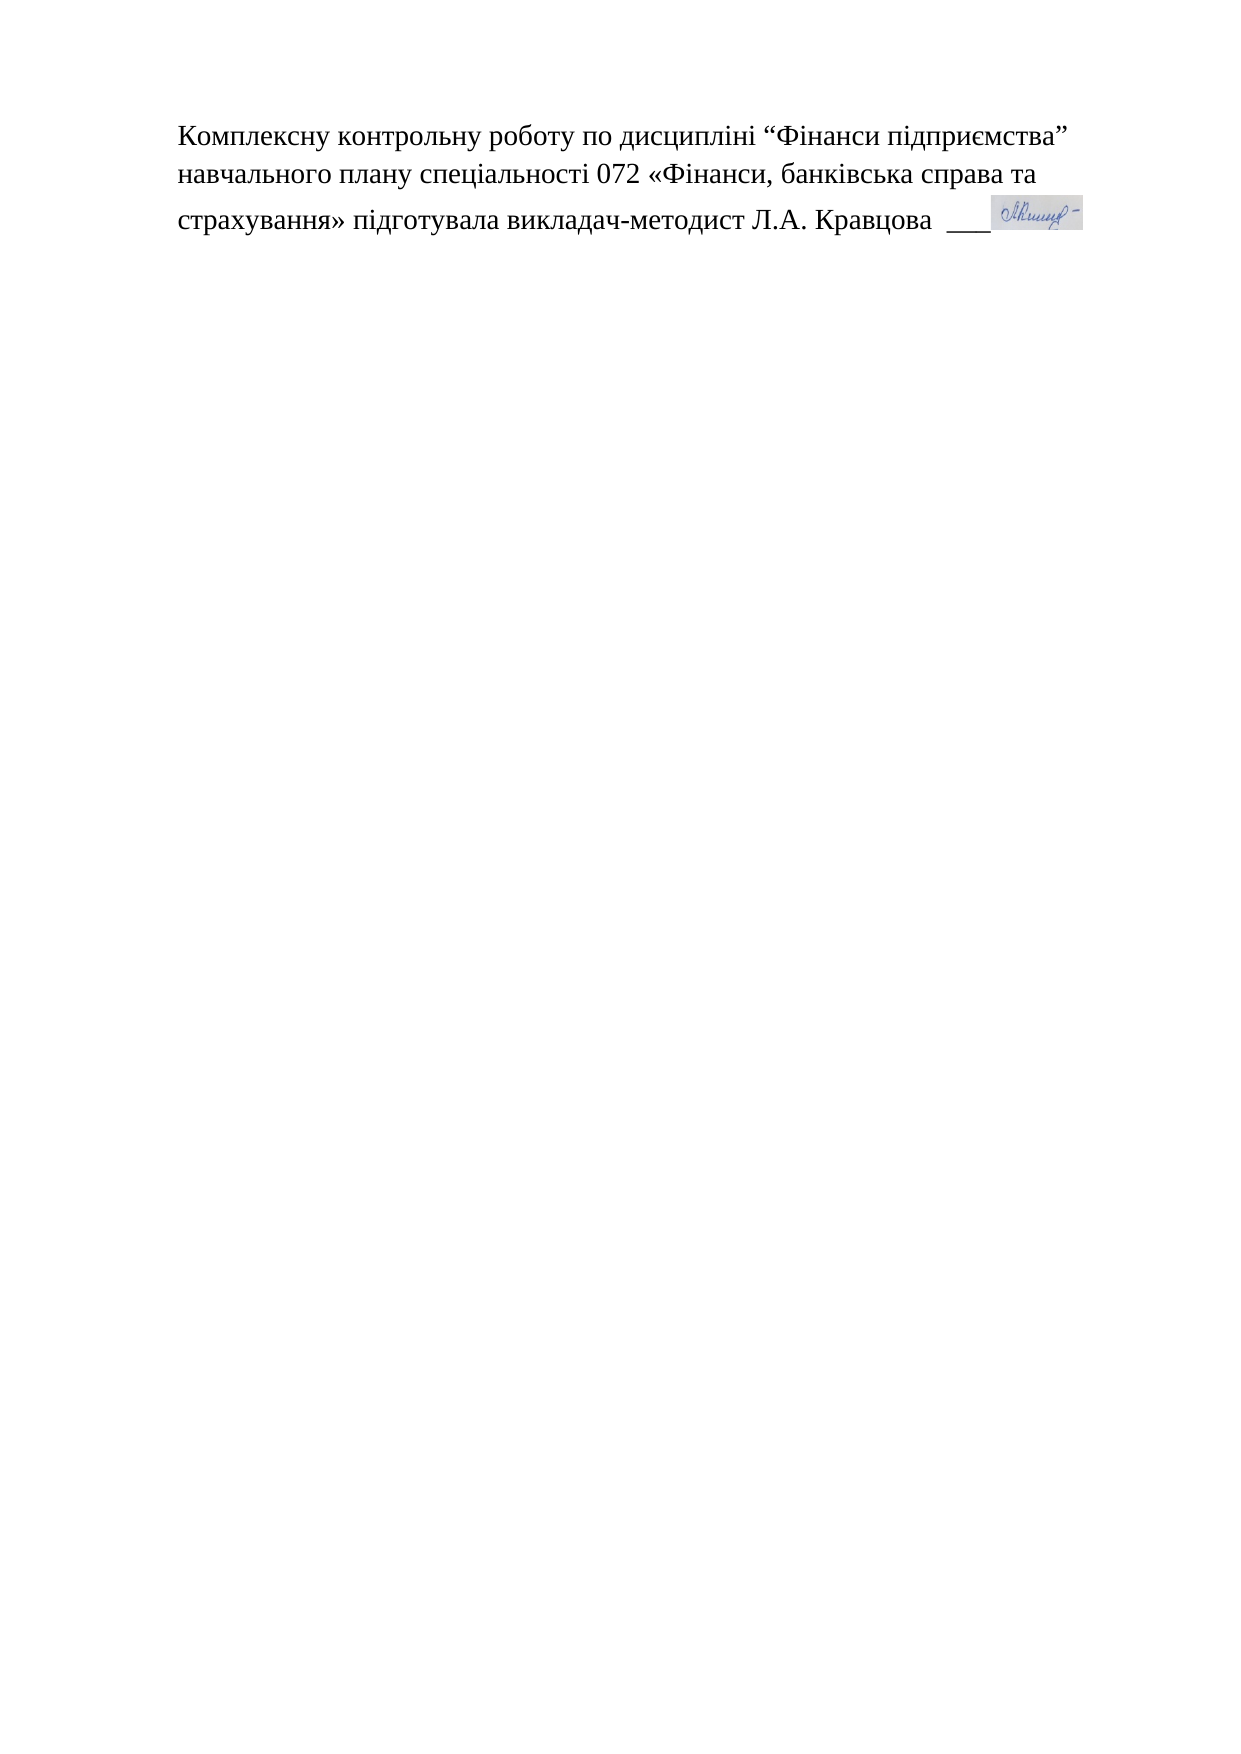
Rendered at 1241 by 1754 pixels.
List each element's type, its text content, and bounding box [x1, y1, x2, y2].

picture [990, 195, 1083, 230]
text Комплексну контрольну роботу по дисципліні “Фінанси підприємства” навчального плану спеціальності 072 «Фінанси, банківська справа та страхування» підготувала викладач-методист Л.А. Кравцова ___ [177, 118, 1152, 236]
